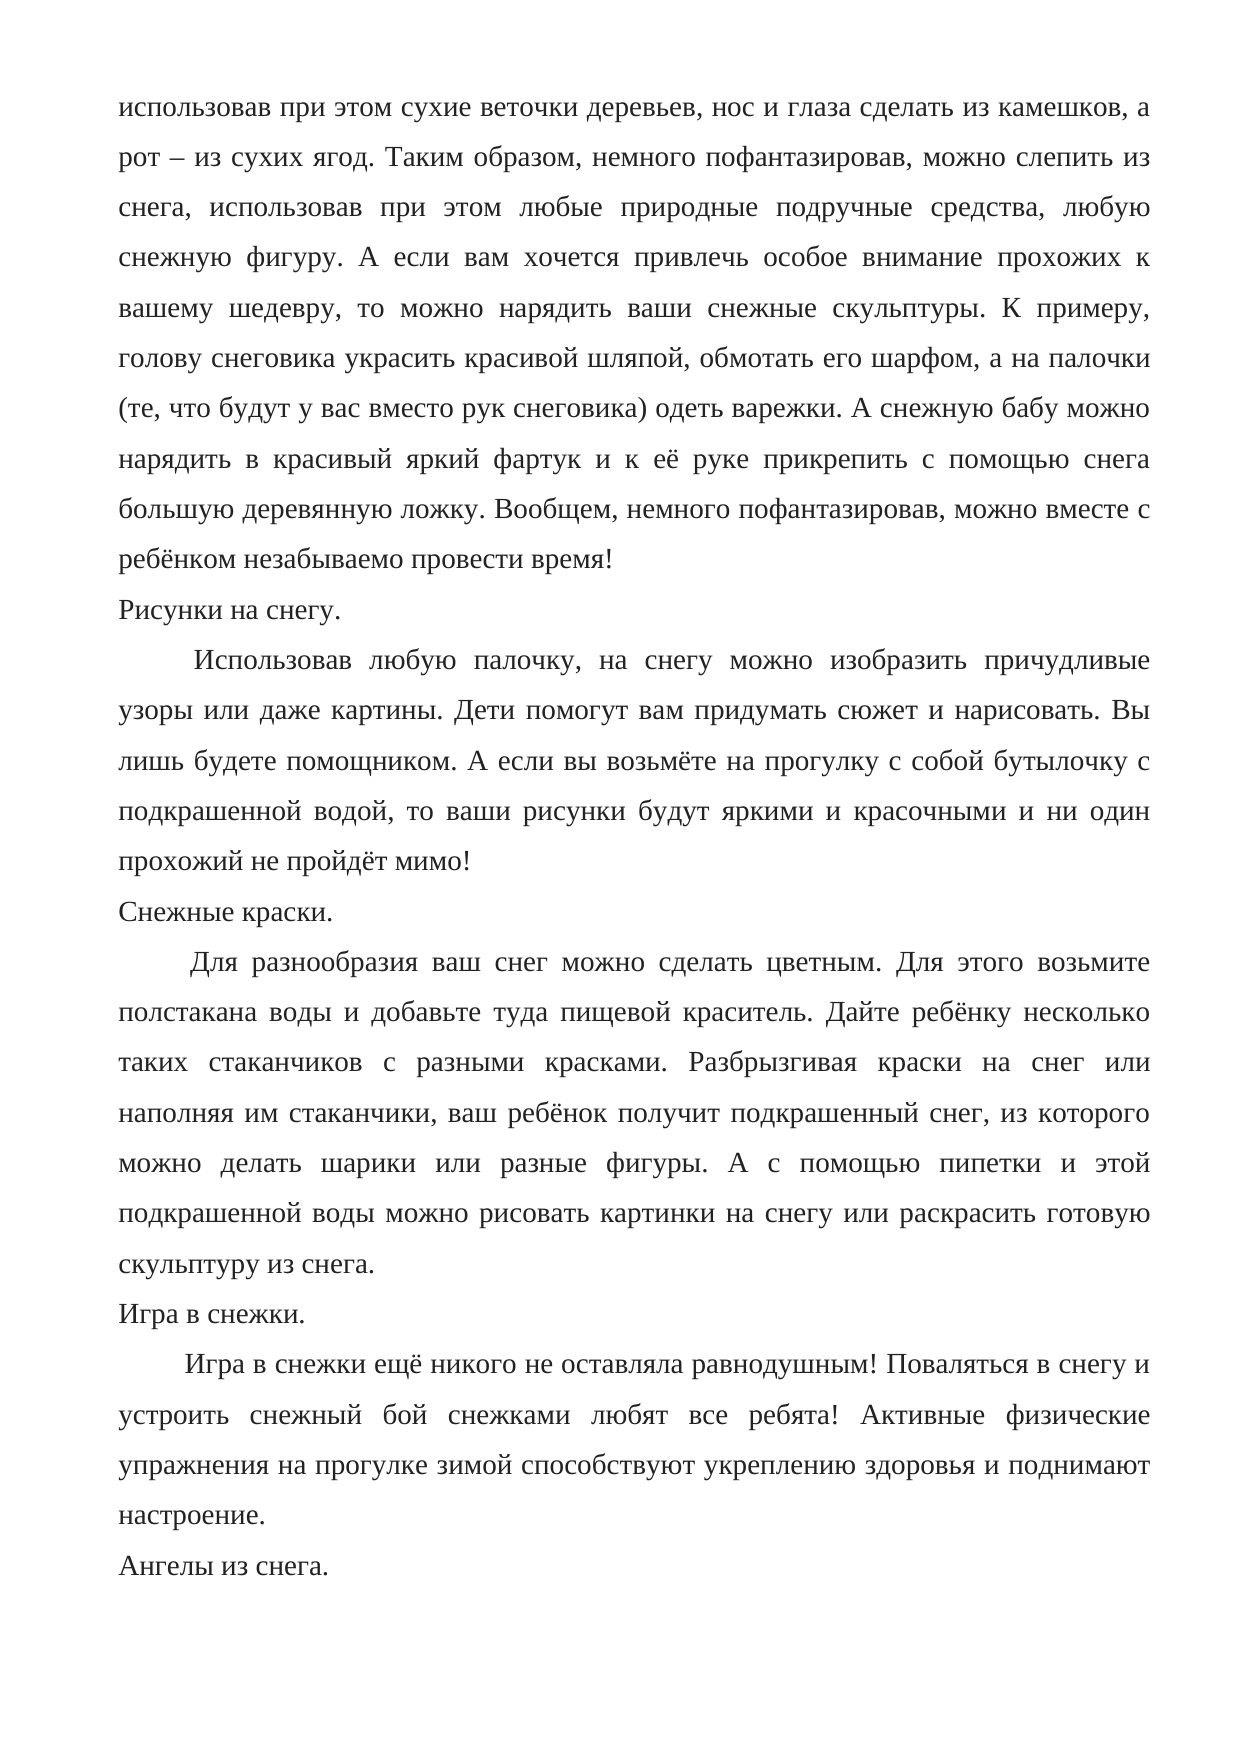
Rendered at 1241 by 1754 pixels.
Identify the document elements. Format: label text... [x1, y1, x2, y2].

text Использовав любую палочку, на снегу можно изобразить причудливые узоры или даже картины. Дети помогут вам придумать сюжет и нарисовать. Вы лишь будете помощником. А если вы возьмёте на прогулку с собой бутылочку с подкрашенной водой, то ваши рисунки будут яркими и красочными и ни один прохожий не пройдёт мимо! [118, 642, 1152, 877]
text Для разнообразия ваш снег можно сделать цветным. Для этого возьмите полстакана воды и добавьте туда пищевой краситель. Дайте ребёнку несколько таких стаканчиков с разными красками. Разбрызгивая краски на снег или наполняя им стаканчики, ваш ребёнок получит подкрашенный снег, из которого можно делать шарики или разные фигуры. А с помощью пипетки и этой подкрашенной воды можно рисовать картинки на снегу или раскрасить готовую скульптуру из снега. [118, 944, 1152, 1279]
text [118, 89, 1152, 575]
text Игра в снежки ещё никого не оставляла равнодушным! Поваляться в снегу и устроить снежный бой снежками любят все ребята! Активные физические упражнения на прогулке зимой способствуют укреплению здоровья и поднимают настроение. [118, 1346, 1152, 1531]
text Снежные краски. [118, 894, 1152, 927]
text Игра в снежки. [118, 1296, 1152, 1330]
text Ангелы из снега. [118, 1548, 1152, 1581]
text Рисунки на снегу. [118, 592, 1152, 625]
